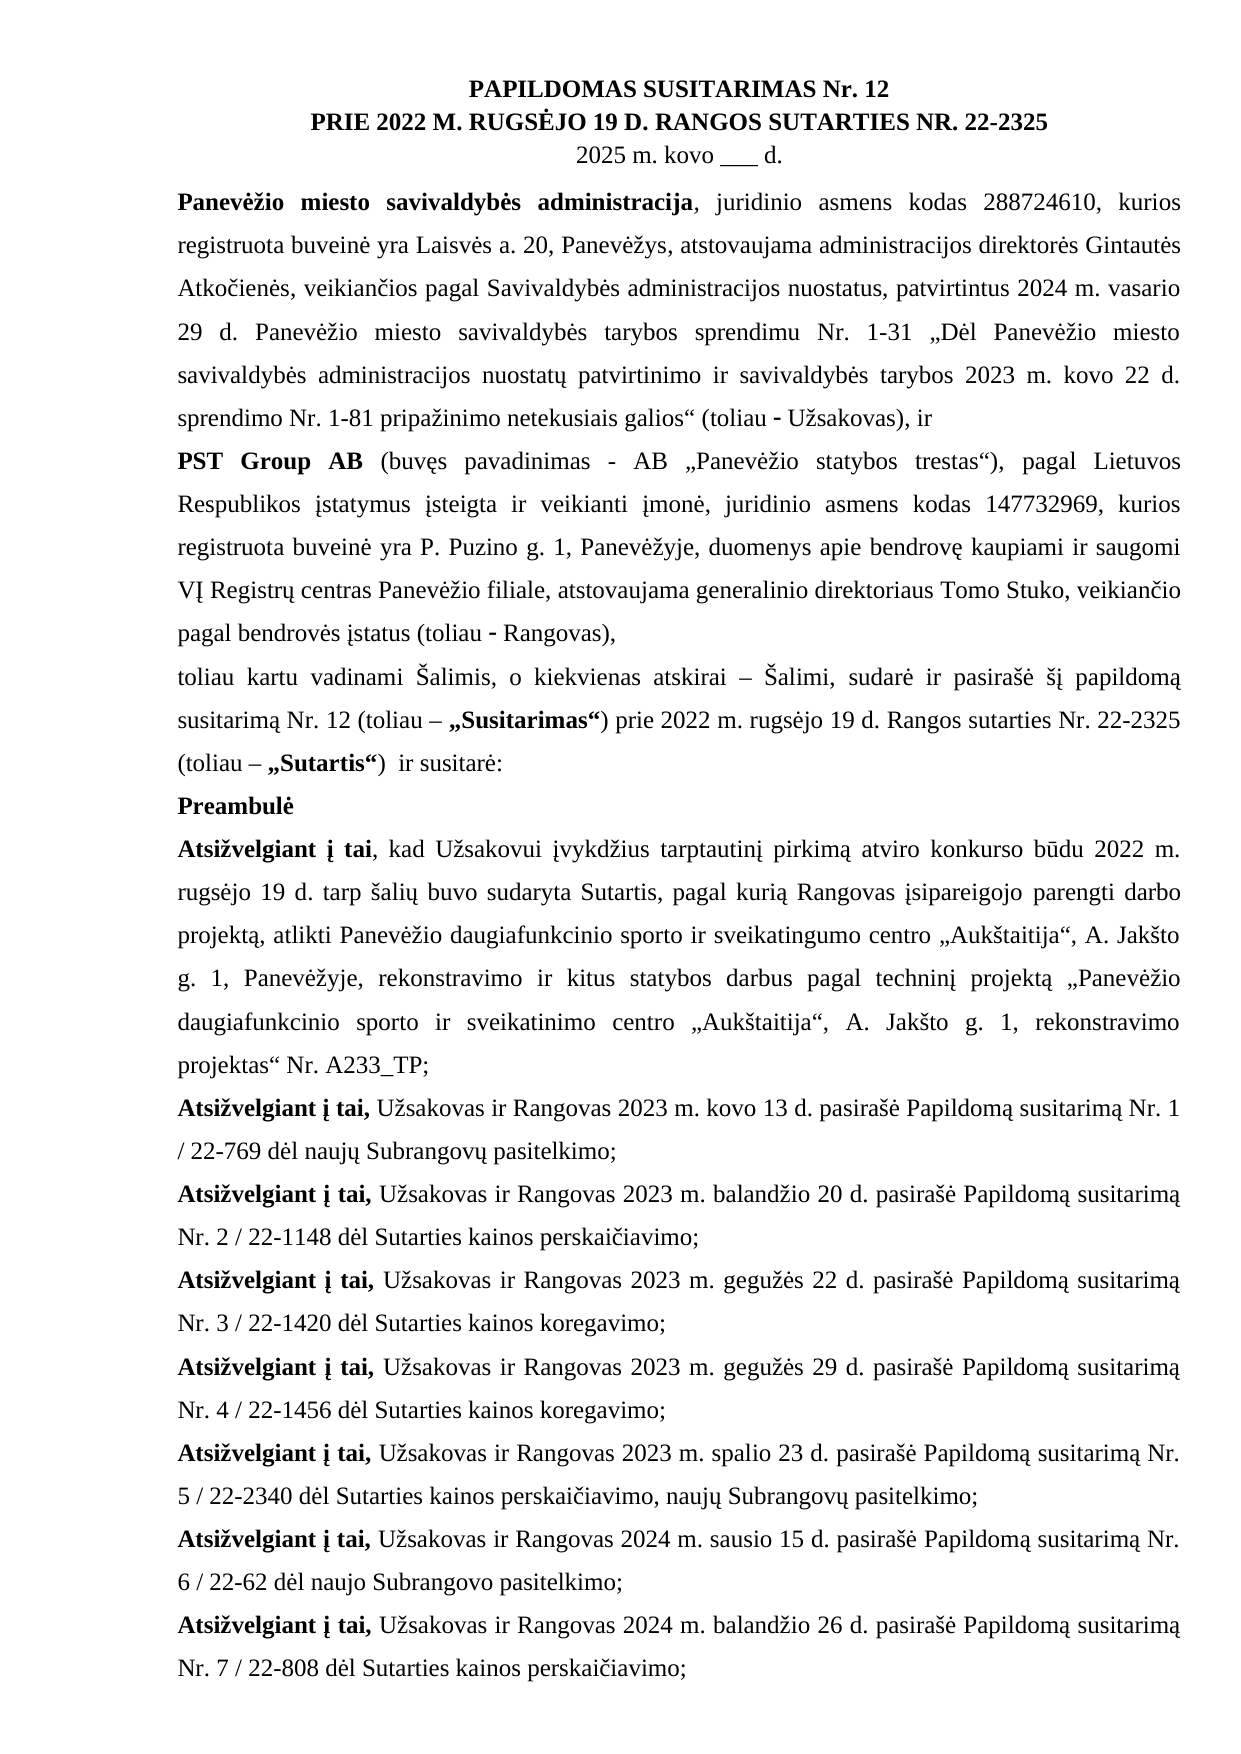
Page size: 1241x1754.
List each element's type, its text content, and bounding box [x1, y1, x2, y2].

text PRIE 2022 M. RUGSĖJO 19 D. RANGOS SUTARTIES NR. 22-2325 [177, 107, 1181, 136]
text Atsižvelgiant į tai, kad Užsakovui įvykdžius tarptautinį pirkimą atviro konkurso būdu 2022 m. rugsėjo 19 d. tarp šalių buvo sudaryta Sutartis, pagal kurią Rangovas įsipareigojo parengti darbo projektą, atlikti Panevėžio daugiafunkcinio sporto ir sveikatingumo centro „Aukštaitija“, A. Jakšto g. 1, Panevėžyje, rekonstravimo ir kitus statybos darbus pagal techninį projektą „Panevėžio daugiafunkcinio sporto ir sveikatinimo centro „Aukštaitija“, A. Jakšto g. 1, rekonstravimo projektas“ Nr. A233_TP; [177, 834, 1181, 1078]
text Atsižvelgiant į tai, Užsakovas ir Rangovas 2023 m. gegužės 29 d. pasirašė Papildomą susitarimą Nr. 4 / 22-1456 dėl Sutarties kainos koregavimo; [177, 1352, 1181, 1423]
text Atsižvelgiant į tai, Užsakovas ir Rangovas 2023 m. spalio 23 d. pasirašė Papildomą susitarimą Nr. 5 / 22-2340 dėl Sutarties kainos perskaičiavimo, naujų Subrangovų pasitelkimo; [177, 1438, 1181, 1510]
text Preambulė [177, 791, 1181, 820]
text toliau kartu vadinami Šalimis, o kiekvienas atskirai – Šalimi, sudarė ir pasirašė šį papildomą susitarimą Nr. 12 (toliau – „Susitarimas“) prie 2022 m. rugsėjo 19 d. Rangos sutarties Nr. 22-2325 (toliau – „Sutartis“) ir susitarė: [177, 662, 1181, 777]
text 2025 m. kovo ___ d. [177, 140, 1181, 169]
text Atsižvelgiant į tai, Užsakovas ir Rangovas 2023 m. gegužės 22 d. pasirašė Papildomą susitarimą Nr. 3 / 22-1420 dėl Sutarties kainos koregavimo; [177, 1265, 1181, 1337]
text Panevėžio miesto savivaldybės administracija, juridinio asmens kodas 288724610, kurios registruota buveinė yra Laisvės a. 20, Panevėžys, atstovaujama administracijos direktorės Gintautės Atkočienės, veikiančios pagal Savivaldybės administracijos nuostatus, patvirtintus 2024 m. vasario 29 d. Panevėžio miesto savivaldybės tarybos sprendimu Nr. 1-31 „Dėl Panevėžio miesto savivaldybės administracijos nuostatų patvirtinimo ir savivaldybės tarybos 2023 m. kovo 22 d. sprendimo Nr. 1-81 pripažinimo netekusiais galios“ (toliau Užsakovas), ir [177, 187, 1181, 432]
text Atsižvelgiant į tai, Užsakovas ir Rangovas 2023 m. balandžio 20 d. pasirašė Papildomą susitarimą Nr. 2 / 22-1148 dėl Sutarties kainos perskaičiavimo; [177, 1179, 1181, 1251]
text PAPILDOMAS SUSITARIMAS Nr. 12 [177, 74, 1181, 103]
text Atsižvelgiant į tai, Užsakovas ir Rangovas 2024 m. balandžio 26 d. pasirašė Papildomą susitarimą Nr. 7 / 22-808 dėl Sutarties kainos perskaičiavimo; [177, 1610, 1181, 1682]
text PST Group AB (buvęs pavadinimas - AB „Panevėžio statybos trestas“), pagal Lietuvos Respublikos įstatymus įsteigta ir veikianti įmonė, juridinio asmens kodas 147732969, kurios registruota buveinė yra P. Puzino g. 1, Panevėžyje, duomenys apie bendrovę kaupiami ir saugomi VĮ Registrų centras Panevėžio filiale, atstovaujama generalinio direktoriaus Tomo Stuko, veikiančio pagal bendrovės įstatus (toliau  Rangovas), [177, 446, 1181, 647]
text Atsižvelgiant į tai, Užsakovas ir Rangovas 2024 m. sausio 15 d. pasirašė Papildomą susitarimą Nr. 6 / 22-62 dėl naujo Subrangovo pasitelkimo; [177, 1524, 1181, 1596]
text Atsižvelgiant į tai, Užsakovas ir Rangovas 2023 m. kovo 13 d. pasirašė Papildomą susitarimą Nr. 1 / 22-769 dėl naujų Subrangovų pasitelkimo; [177, 1093, 1181, 1165]
